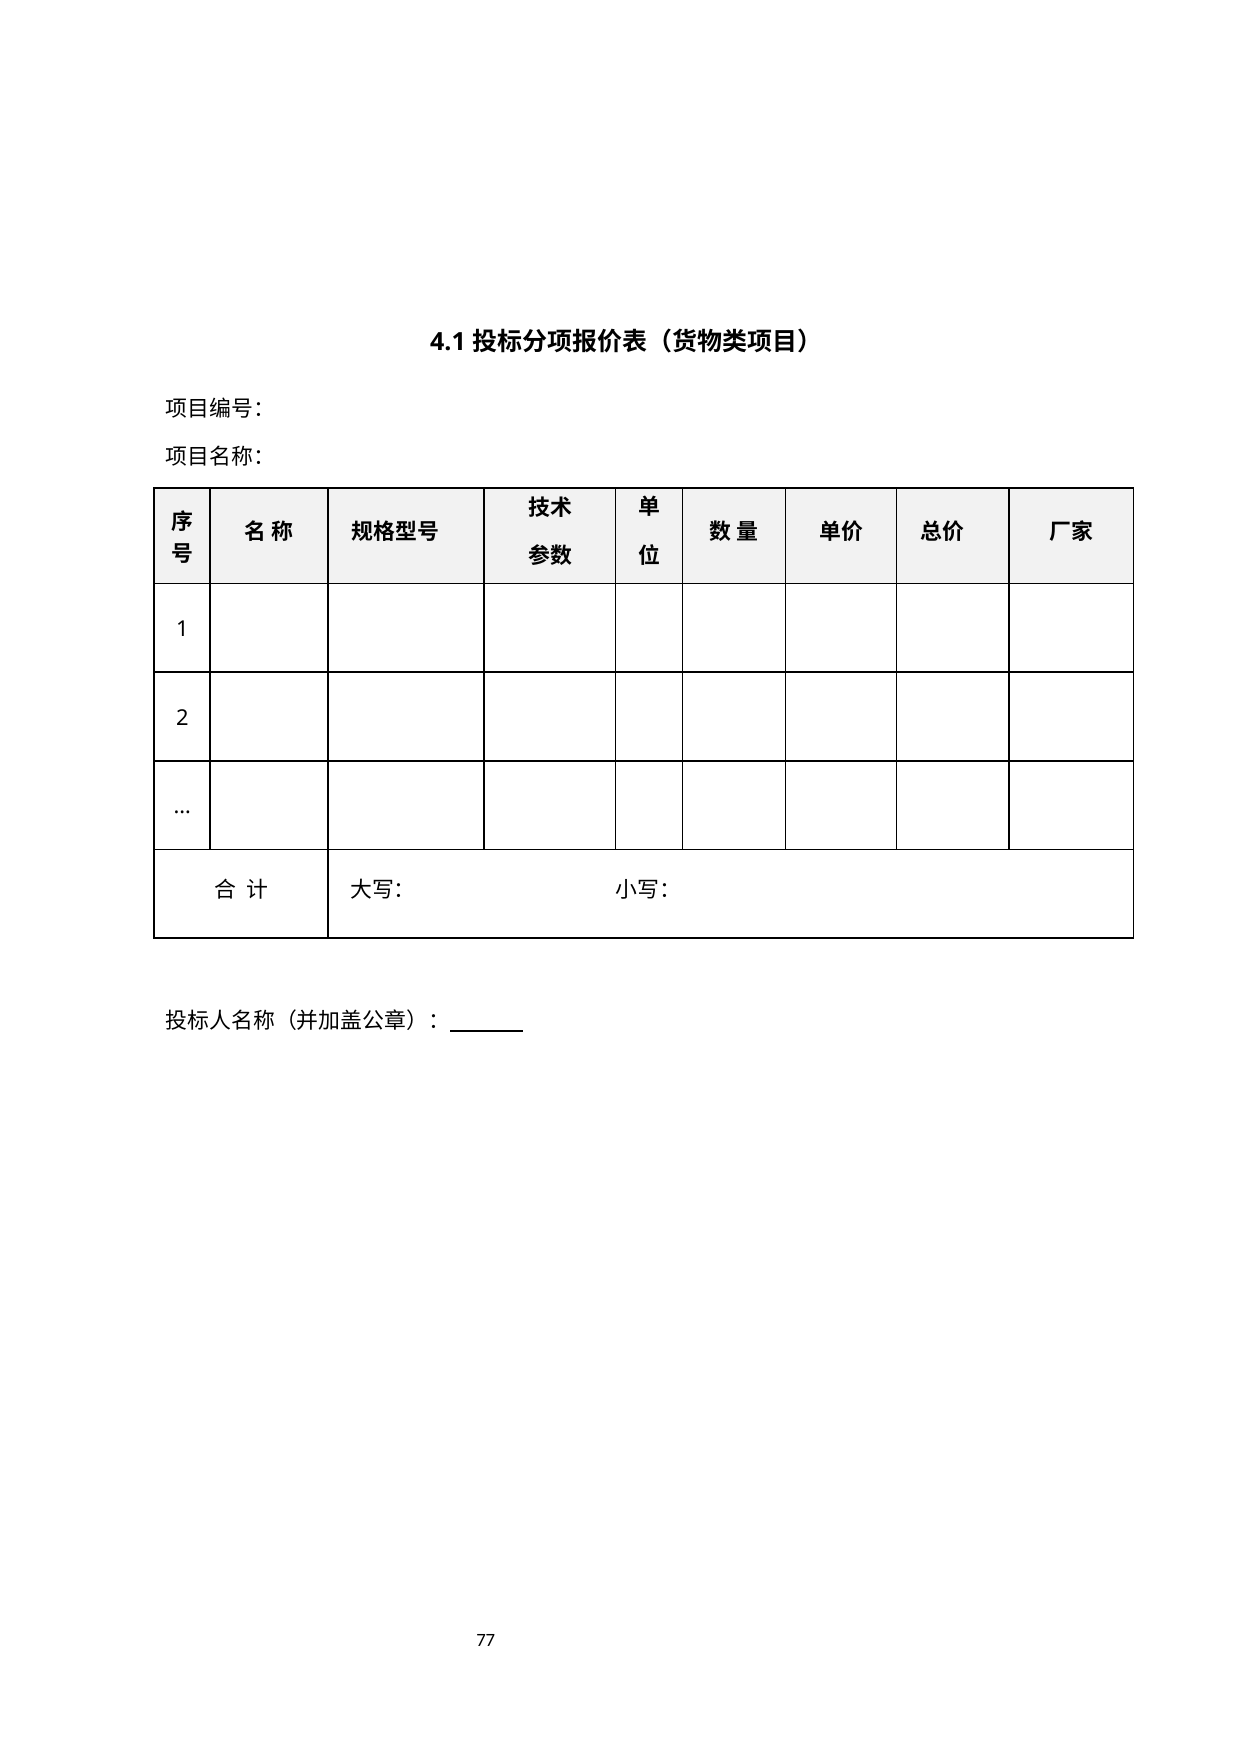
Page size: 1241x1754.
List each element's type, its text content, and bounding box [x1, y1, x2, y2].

text 项目名称： [165, 439, 1087, 471]
table_cell [683, 673, 785, 760]
table_cell [485, 762, 615, 848]
table_cell [786, 584, 896, 671]
table_cell [329, 673, 483, 760]
table_header 单价 [786, 489, 896, 583]
table_cell [897, 762, 1008, 848]
text 4.1 投标分项报价表（货物类项目） [165, 307, 1087, 372]
table_cell 1 [155, 584, 209, 671]
table_cell [683, 762, 785, 848]
table_header 数 量 [683, 489, 785, 583]
table_header 技术 参数 [485, 489, 615, 583]
table_cell [1010, 673, 1133, 760]
table_cell [485, 584, 615, 671]
table_cell 2 [155, 673, 209, 760]
table_cell [616, 762, 682, 848]
table_header 总价 [897, 489, 1008, 583]
table_cell [329, 762, 483, 848]
text 项目编号： [165, 391, 1087, 423]
table_cell [897, 584, 1008, 671]
table_header 序号 [155, 489, 209, 583]
table_header 厂家 [1010, 489, 1133, 583]
table_cell [1010, 762, 1133, 848]
table_header 单 位 [616, 489, 682, 583]
table_header 规格型号 [329, 489, 483, 583]
table_cell … [155, 762, 209, 848]
table_cell [616, 673, 682, 760]
table_cell [485, 673, 615, 760]
table_cell [211, 584, 327, 671]
table_cell [786, 762, 896, 848]
table_cell [683, 584, 785, 671]
table_cell [1010, 584, 1133, 671]
table_cell [786, 673, 896, 760]
text 投标人名称（并加盖公章）： [165, 1003, 1087, 1035]
table_cell 合 计 [155, 850, 327, 937]
table_cell [616, 584, 682, 671]
table_cell [897, 673, 1008, 760]
table_cell [211, 762, 327, 848]
table_cell [329, 584, 483, 671]
table_cell 大写： 小写： [329, 850, 1133, 937]
table_header 名 称 [211, 489, 327, 583]
table_cell [211, 673, 327, 760]
